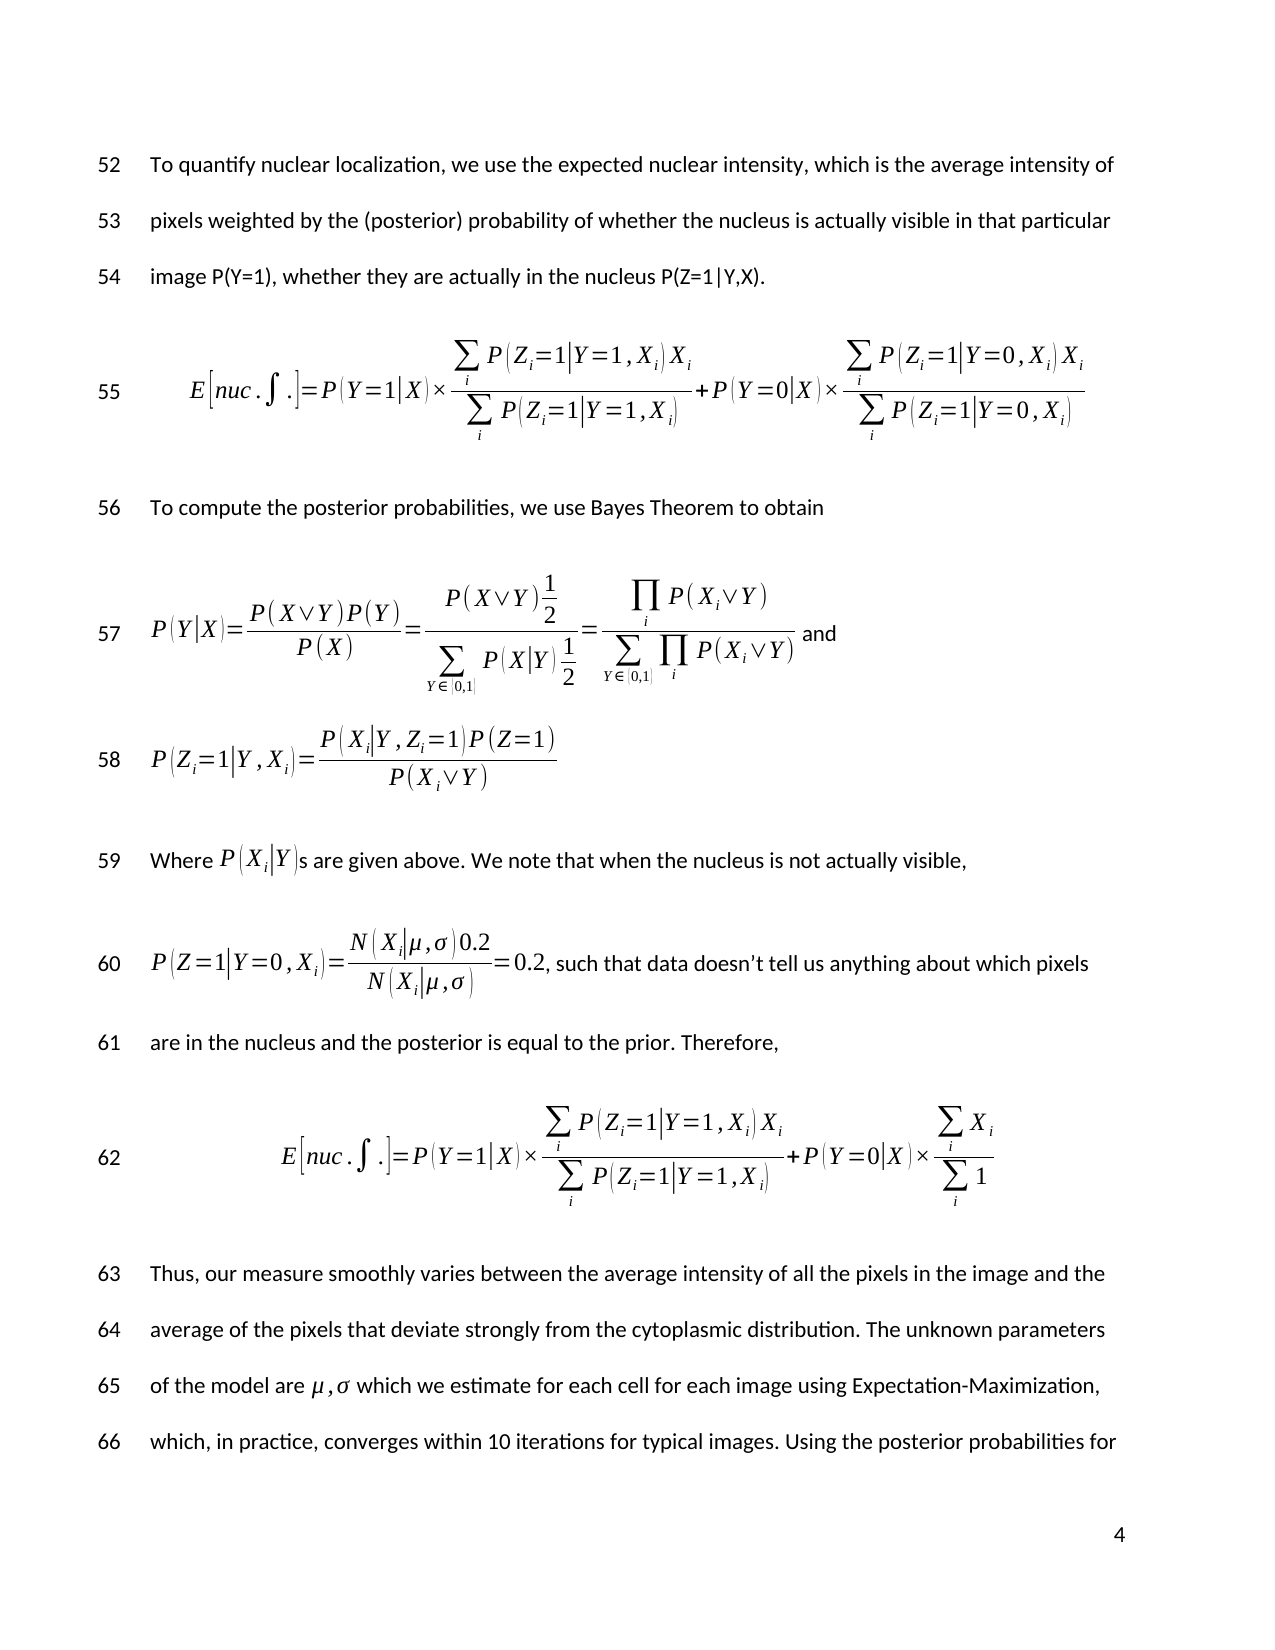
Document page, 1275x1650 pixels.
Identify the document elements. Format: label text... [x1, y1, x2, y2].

text , such that data doesn’t tell us anything about which pixels are in the nucleus and the posterior is equal to the prior. Therefore, [150, 927, 1125, 1056]
text Where s are given above. We note that when the nucleus is not actually visible, [150, 843, 1125, 878]
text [150, 1259, 1125, 1455]
text To compute the posterior probabilities, we use Bayes Theorem to obtain [150, 493, 1125, 521]
text To quantify nuclear localization, we use the expected nuclear intensity, which is the average intensity of pixels weighted by the (posterior) probability of whether the nucleus is actually visible in that particular image P(Y=1), whether they are actually in the nucleus P(Z=1|Y,X). [150, 150, 1125, 290]
text and [150, 570, 1125, 794]
